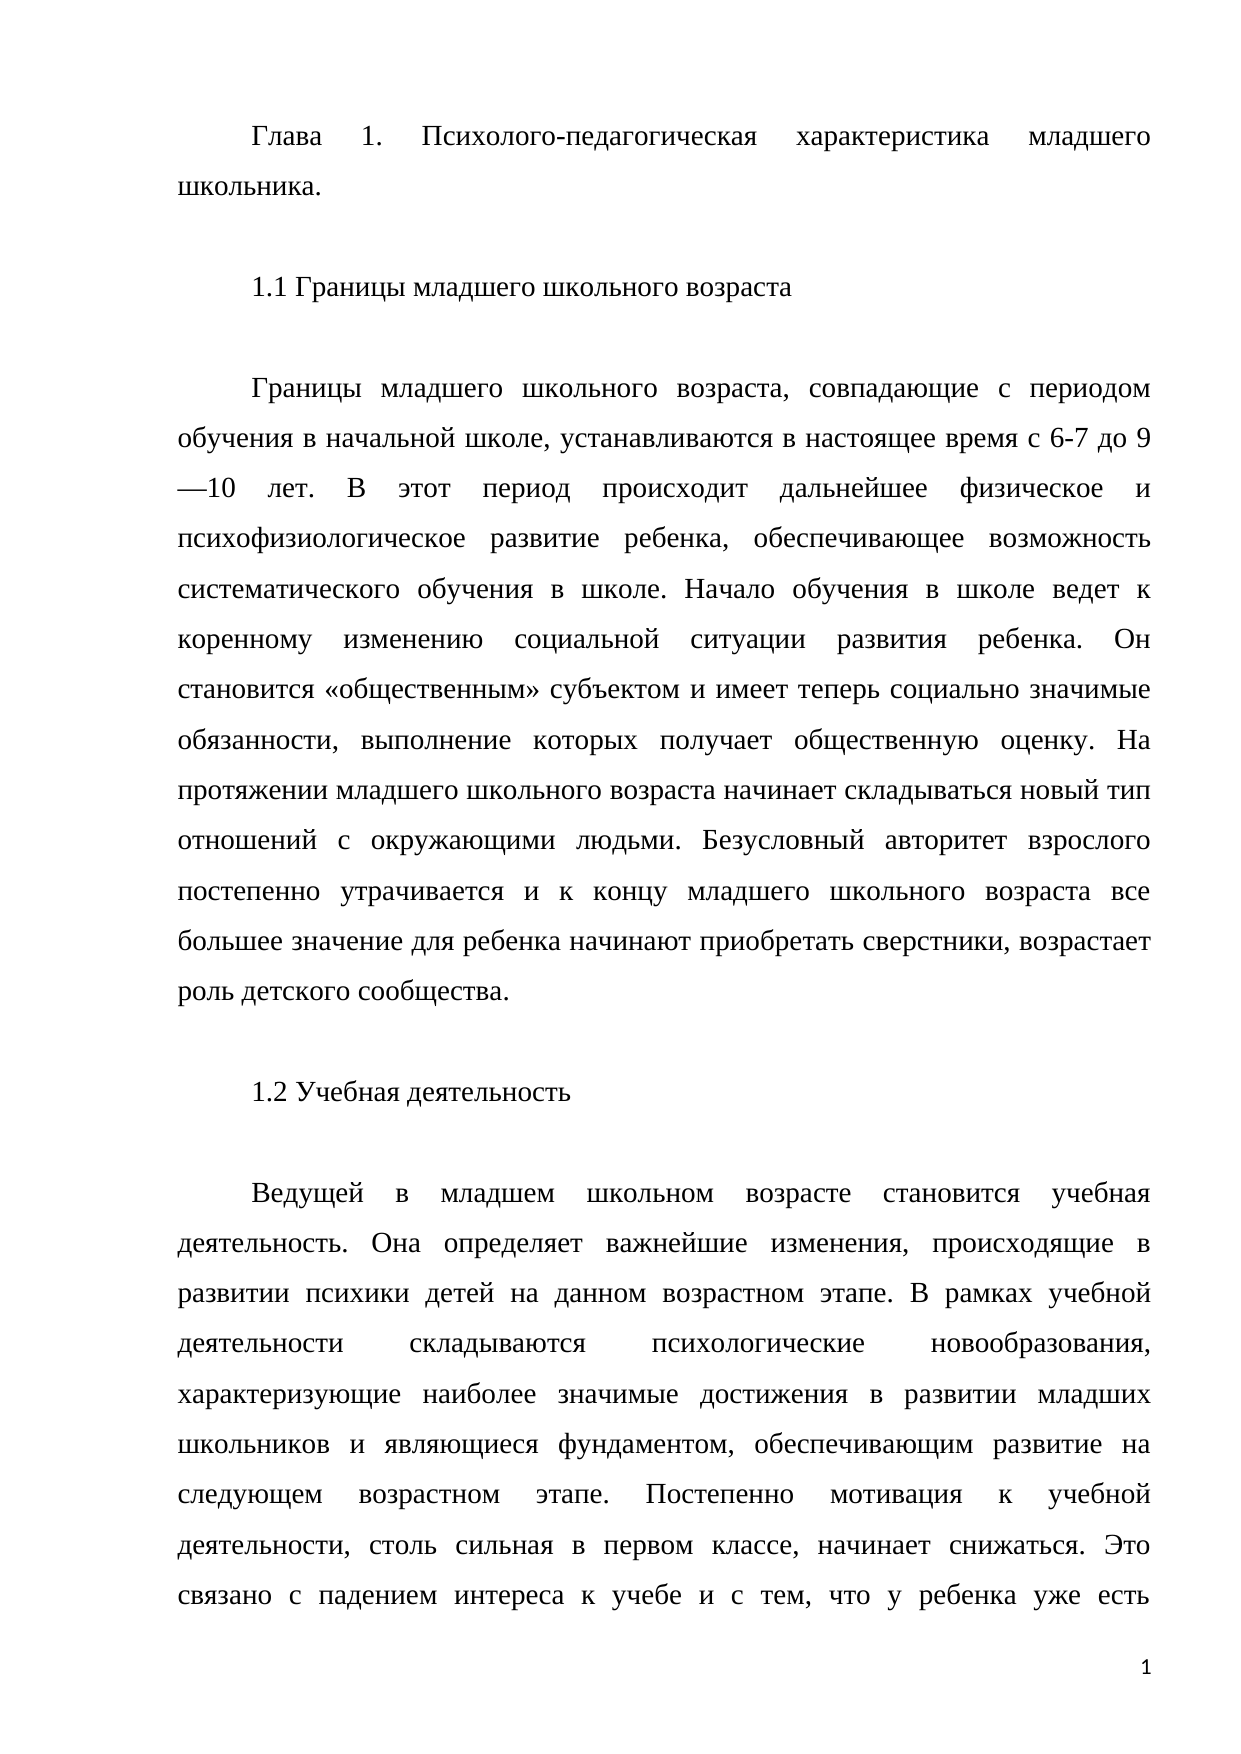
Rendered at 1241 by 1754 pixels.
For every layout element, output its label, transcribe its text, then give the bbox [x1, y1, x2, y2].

text 1.1 Границы младшего школьного возраста [177, 269, 1152, 303]
text 1.2 Учебная деятельность [177, 1074, 1152, 1108]
text Границы младшего школьного возраста, совпадающие с периодом обучения в начальной школе, устанавливаются в настоящее время с 6-7 до 9—10 лет. В этот период происходит дальнейшее физическое и психофизиологическое развитие ребенка, обеспечивающее возможность систематического обучения в школе. Начало обучения в школе ведет к коренному изменению социальной ситуации развития ребенка. Он становится «общественным» субъектом и имеет теперь социально значимые обязанности, выполнение которых получает общественную оценку. На протяжении младшего школьного возраста начинает складываться новый тип отношений с окружающими людьми. Безусловный авторитет взрослого постепенно утрачивается и к концу младшего школьного возраста все большее значение для ребенка начинают приобретать сверстники, возрастает роль детского сообщества. [177, 370, 1152, 1007]
text Глава 1. Психолого-педагогическая характеристика младшего школьника. [177, 118, 1152, 202]
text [177, 1175, 1152, 1611]
